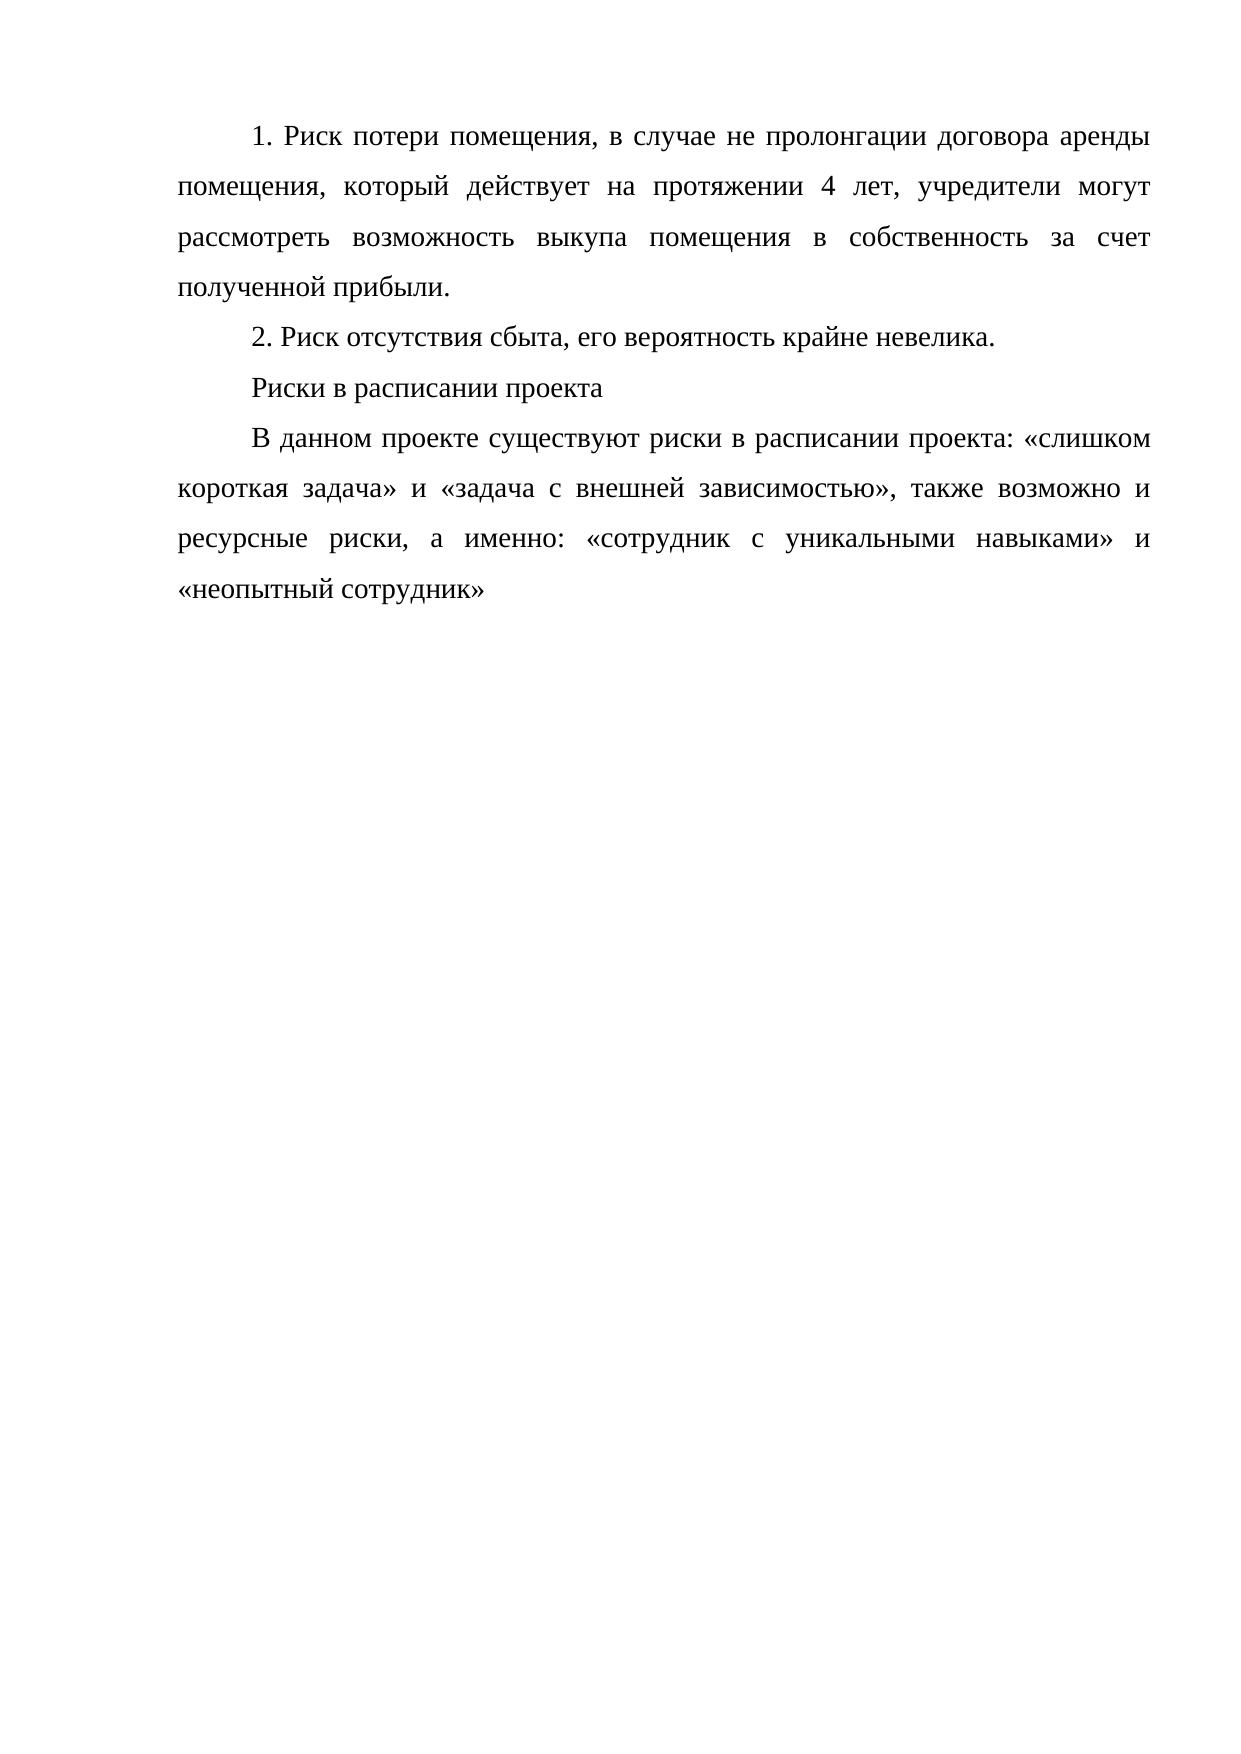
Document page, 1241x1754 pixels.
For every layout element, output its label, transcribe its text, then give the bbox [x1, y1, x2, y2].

text 1. Риск потери помещения, в случае не пролонгации договора аренды помещения, который действует на протяжении 4 лет, учредители могут рассмотреть возможность выкупа помещения в собственность за счет полученной прибыли. [177, 118, 1152, 303]
text Риски в расписании проекта [177, 370, 1152, 403]
text 2. Риск отсутствия сбыта, его вероятность крайне невелика. [177, 319, 1152, 353]
text В данном проекте существуют риски в расписании проекта: «слишком короткая задача» и «задача с внешней зависимостью», также возможно и ресурсные риски, а именно: «сотрудник с уникальными навыками» и «неопытный сотрудник» [177, 420, 1152, 604]
